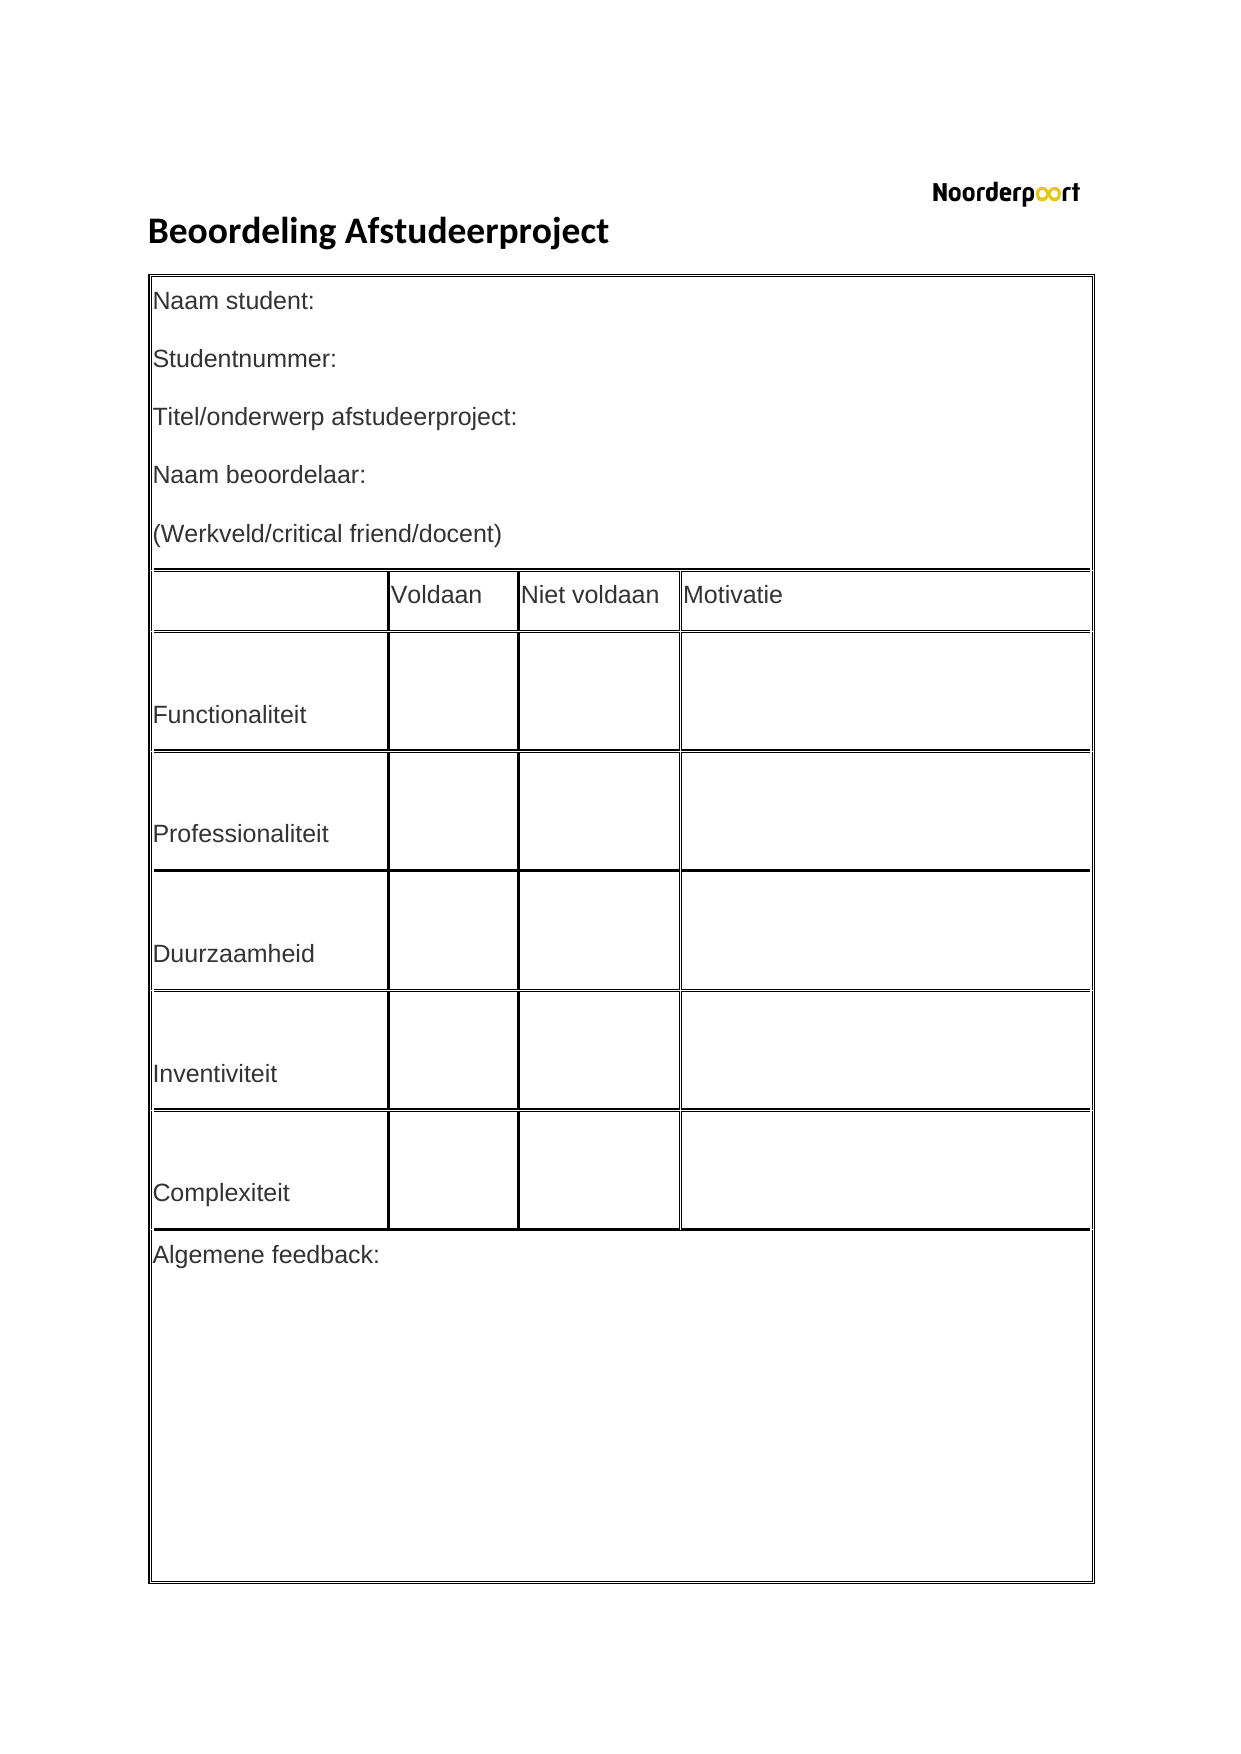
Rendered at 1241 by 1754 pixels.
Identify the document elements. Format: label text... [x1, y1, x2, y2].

table_cell Inventiviteit [152, 989, 387, 1108]
table_cell [520, 872, 679, 988]
table_cell Professionaliteit [152, 749, 387, 869]
table_cell [682, 869, 1092, 988]
picture [930, 147, 1082, 244]
table_cell [520, 753, 679, 869]
table_cell [152, 568, 387, 629]
table_cell [390, 992, 517, 1108]
table_cell Niet voldaan [520, 572, 679, 629]
table_cell [682, 749, 1092, 869]
table_cell Voldaan [390, 572, 517, 629]
table_cell [390, 872, 517, 988]
table_cell Duurzaamheid [152, 869, 387, 988]
table_cell [390, 633, 517, 749]
table_cell [520, 1112, 679, 1228]
table_cell Algemene feedback: [150, 1228, 1093, 1581]
text Beoordeling Afstudeerproject [148, 148, 1093, 253]
table_cell [520, 633, 679, 749]
table_cell [682, 1108, 1092, 1228]
table_cell Complexiteit [152, 1108, 387, 1228]
table_cell Functionaliteit [152, 630, 387, 749]
table_cell Motivatie [682, 568, 1092, 629]
table_cell [682, 989, 1092, 1108]
table_cell [520, 992, 679, 1108]
table_cell [390, 753, 517, 869]
table_cell [390, 1112, 517, 1228]
table_cell [682, 630, 1092, 749]
table_header Naam student: Studentnummer: Titel/onderwerp afstudeerproject: Naam beoordelaar: (Werkveld/critical friend/docent) [152, 277, 1092, 568]
